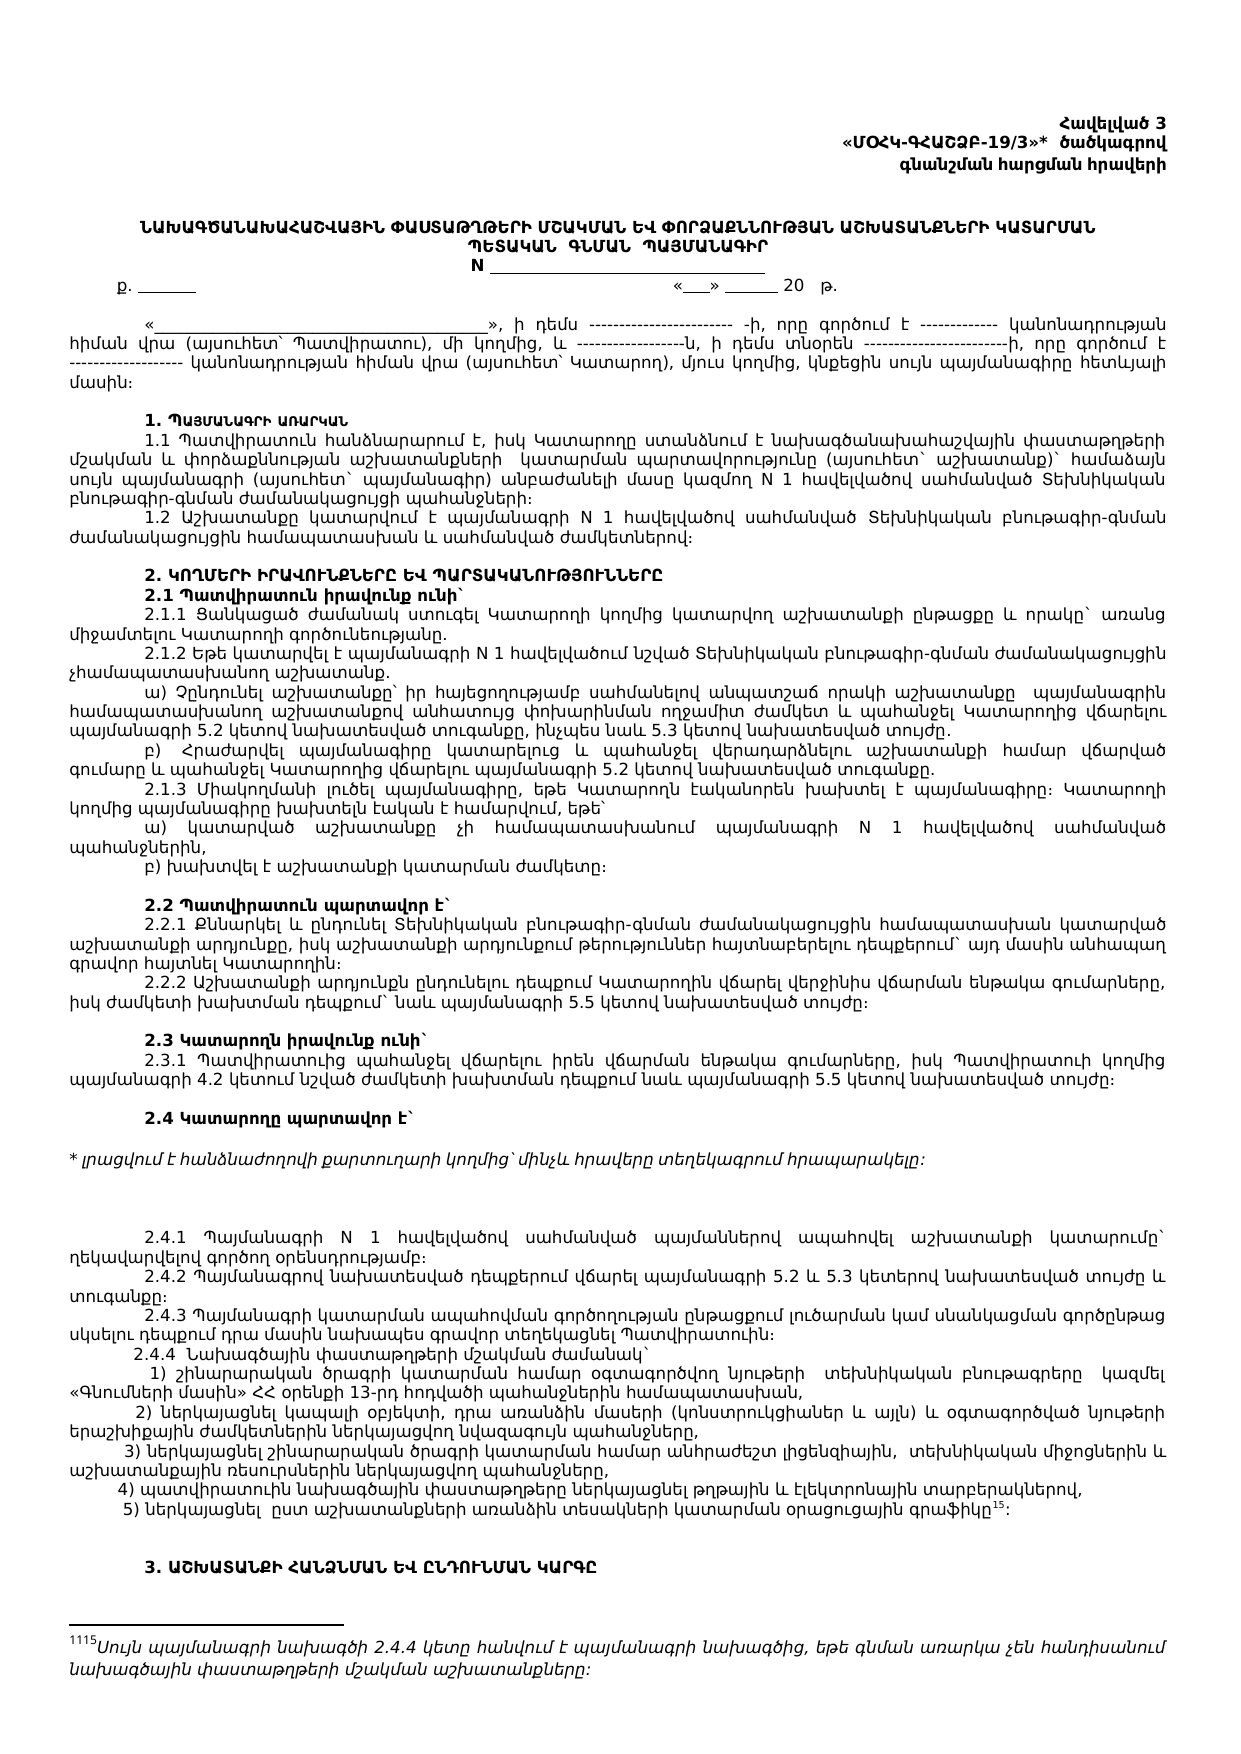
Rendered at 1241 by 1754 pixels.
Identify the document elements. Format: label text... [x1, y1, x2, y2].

text 2. ԿՈՂՄԵՐԻ ԻՐԱՎՈՒՆՔՆԵՐԸ ԵՎ ՊԱՐՏԱԿԱՆՈՒԹՅՈՒՆՆԵՐԸ [69, 566, 1167, 586]
text 3) ներկայացնել շինարարական ծրագրի կատարման համար անհրաժեշտ լիցենզիային, տեխնիկական միջոցներին և աշխատանքային ռեսուրսներին ներկայացվող պահանջները, [69, 1441, 1167, 1480]
text 2.4.4 Նախագծային փաստաթղթերի մշակման ժամանակ` [69, 1344, 1167, 1364]
text 2.4.3 Պայմանագրի կատարման ապահովման գործողության ընթացքում լուծարման կամ սնանկացման գործընթաց սկսելու դեպքում դրա մասին նախապես գրավոր տեղեկացնել Պատվիրատուին։ [69, 1306, 1167, 1344]
text ք. « » 20 թ. [69, 276, 1167, 295]
text ՊԵՏԱԿԱՆ ԳՆՄԱՆ ՊԱՅՄԱՆԱԳԻՐ [54, 237, 1167, 256]
text գնանշման հարցման հրավերի [69, 153, 1167, 175]
text 2) ներկայացնել կապալի օբյեկտի, դրա առանձին մասերի (կոնստրուկցիաներ և այլն) և օգտագործված նյութերի երաշխիքային ժամկետներին ներկայացվող նվազագույն պահանջները, [69, 1403, 1167, 1441]
text ա) Չընդունել աշխատանքը՝ իր հայեցողությամբ սահմանելով անպատշաճ որակի աշխատանքը պայմանագրին համապատասխանող աշխատանքով անհատույց փոխարինման ողջամիտ ժամկետ և պահանջել Կատարողից վճարելու պայմանագրի 5.2 կետով նախատեսված տուգանքը, ինչպես նաև 5.3 կետով նախատեսված տույժը. [69, 682, 1167, 741]
text բ) Հրաժարվել պայմանագիրը կատարելուց և պահանջել վերադարձնելու աշխատանքի համար վճարված գումարը և պահանջել Կատարողից վճարելու պայմանագրի 5.2 կետով նախատեսված տուգանքը. [69, 741, 1167, 779]
text 2.1.3 Միակողմանի լուծել պայմանագիրը, եթե Կատարողն էականորեն խախտել է պայմանագիրը։ Կատարողի կողմից պայմանագիրը խախտելն էական է համարվում, եթե՝ [69, 779, 1167, 818]
text 3. ԱՇԽԱՏԱՆՔԻ ՀԱՆՁՆՄԱՆ ԵՎ ԸՆԴՈՒՆՄԱՆ ԿԱՐԳԸ [69, 1558, 1167, 1577]
text «________________________________________», ի դեմս ------------------------ -ի, որը գործում է ------------- կանոնադրության հիման վրա (այսուհետ՝ Պատվիրատու), մի կողմից, և ------------------ն, ի դեմս տնօրեն ------------------------ի, որը գործում է ------------------- կանոնադրության հիման վրա (այսուհետ՝ Կատարող), մյուս կողմից, կնքեցին սույն պայմանագիրը հետևյալի մասին։ [69, 314, 1167, 392]
text 1) շինարարական ծրագրի կատարման համար օգտագործվող նյութերի տեխնիկական բնութագրերը կազմել «Գնումների մասին» ՀՀ օրենքի 13-րդ հոդվածի պահանջներին համապատասխան, [69, 1364, 1167, 1403]
text ՆԱԽԱԳԾԱՆԱԽԱՀԱՇՎԱՅԻՆ ՓԱՍՏԱԹՂԹԵՐԻ ՄՇԱԿՄԱՆ ԵՎ ՓՈՐՁԱՔՆՆՈՒԹՅԱՆ ԱՇԽԱՏԱՆՔՆԵՐԻ ԿԱՏԱՐՄԱՆ [54, 217, 1167, 237]
text «ՄՕՀԿ-ԳՀԱՇՁԲ-19/3»* ծածկագրով [69, 133, 1167, 153]
text 5) ներկայացնել ըստ աշխատանքների առանձին տեսակների կատարման օրացուցային գրաֆիկը15: [69, 1499, 1167, 1519]
text 2.2.2 Աշխատանքի արդյունքն ընդունելու դեպքում Կատարողին վճարել վերջինիս վճարման ենթակա գումարները, իսկ ժամկետի խախտման դեպքում` նաև պայմանագրի 5.5 կետով նախատեսված տույժը։ [69, 973, 1167, 1012]
text * լրացվում է հանձնաժողովի քարտուղարի կողմից` մինչև հրավերը տեղեկագրում հրապարակելը: [69, 1147, 1167, 1170]
text 1.2 Աշխատանքը կատարվում է պայմանագրի N 1 հավելվածով սահմանված Տեխնիկական բնութագիր-գնման ժամանակացույցին համապատասխան և սահմանված ժամկետներով։ [69, 508, 1167, 547]
text Հավելված 3 [69, 114, 1167, 133]
text բ) խախտվել է աշխատանքի կատարման ժամկետը։ [69, 857, 1167, 876]
text 2.3.1 Պատվիրատուից պահանջել վճարելու իրեն վճարման ենթակա գումարները, իսկ Պատվիրատուի կողմից պայմանագրի 4.2 կետում նշված ժամկետի խախտման դեպքում նաև պայմանագրի 5.5 կետով նախատեսված տույժը։ [69, 1051, 1167, 1089]
text 2.4 Կատարողը պարտավոր է` [69, 1109, 1167, 1128]
text 1.1 Պատվիրատուն հանձնարարում է, իսկ Կատարողը ստանձնում է նախագծանախահաշվային փաստաթղթերի մշակման և փորձաքննության աշխատանքների կատարման պարտավորությունը (այսուհետ` աշխատանք)` համաձայն սույն պայմանագրի (այսուհետ` պայմանագիր) անբաժանելի մասը կազմող N 1 հավելվածով սահմանված Տեխնիկական բնութագիր-գնման ժամանակացույցի պահանջների։ [69, 431, 1167, 508]
text N [54, 256, 1167, 276]
text 2.2 Պատվիրատուն պարտավոր է` [69, 896, 1167, 915]
text 2.3 Կատարողն իրավունք ունի` [69, 1031, 1167, 1051]
text 2.1.1 Ցանկացած ժամանակ ստուգել Կատարողի կողմից կատարվող աշխատանքի ընթացքը և որակը` առանց միջամտելու Կատարողի գործունեությանը. [69, 605, 1167, 644]
text 4) պատվիրատուին նախագծային փաստաթղթերը ներկայացնել թղթային և էլեկտրոնային տարբերակներով, [69, 1480, 1167, 1499]
text 1. Պայմանագրի առարկան [69, 411, 1167, 431]
text 2.4.1 Պայմանագրի N 1 հավելվածով սահմանված պայմաններով ապահովել աշխատանքի կատարումը` ղեկավարվելով գործող օրենսդրությամբ։ [69, 1228, 1167, 1267]
text 2.1.2 Եթե կատարվել է պայմանագրի N 1 հավելվածում նշված Տեխնիկական բնութագիր-գնման ժամանակացույցին չհամապատասխանող աշխատանք. [69, 644, 1167, 682]
text 2.1 Պատվիրատուն իրավունք ունի` [69, 586, 1167, 605]
text 2.4.2 Պայմանագրով նախատեսված դեպքերում վճարել պայմանագրի 5.2 և 5.3 կետերով նախատեսված տույժը և տուգանքը։ [69, 1267, 1167, 1306]
text ա) կատարված աշխատանքը չի համապատասխանում պայմանագրի N 1 հավելվածով սահմանված պահանջներին, [69, 818, 1167, 857]
text 2.2.1 Քննարկել և ընդունել Տեխնիկական բնութագիր-գնման ժամանակացույցին համապատասխան կատարված աշխատանքի արդյունքը, իսկ աշխատանքի արդյունքում թերություններ հայտնաբերելու դեպքերում` այդ մասին անհապաղ գրավոր հայտնել Կատարողին։ [69, 915, 1167, 973]
